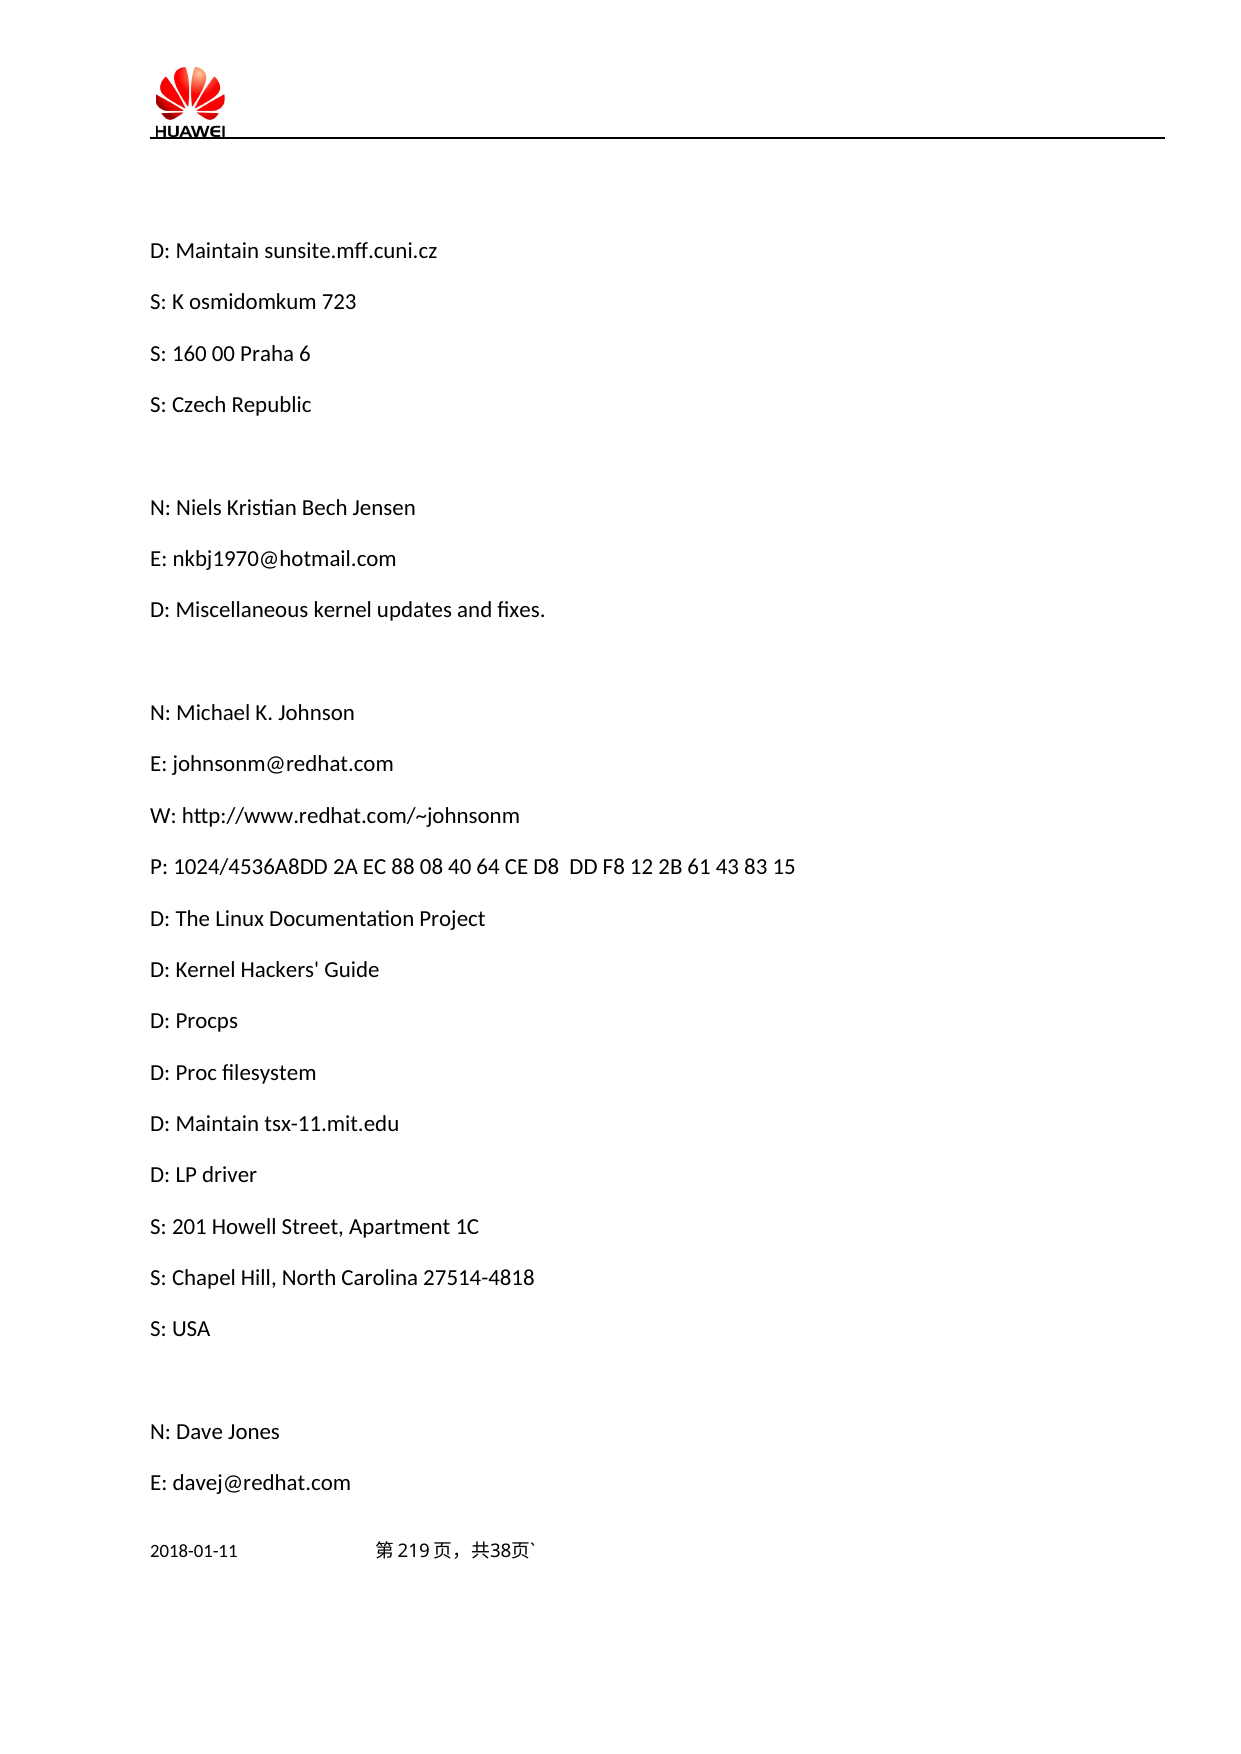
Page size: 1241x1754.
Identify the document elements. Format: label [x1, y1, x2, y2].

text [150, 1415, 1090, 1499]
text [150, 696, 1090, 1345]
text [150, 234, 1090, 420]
picture [156, 67, 225, 137]
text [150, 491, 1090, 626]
